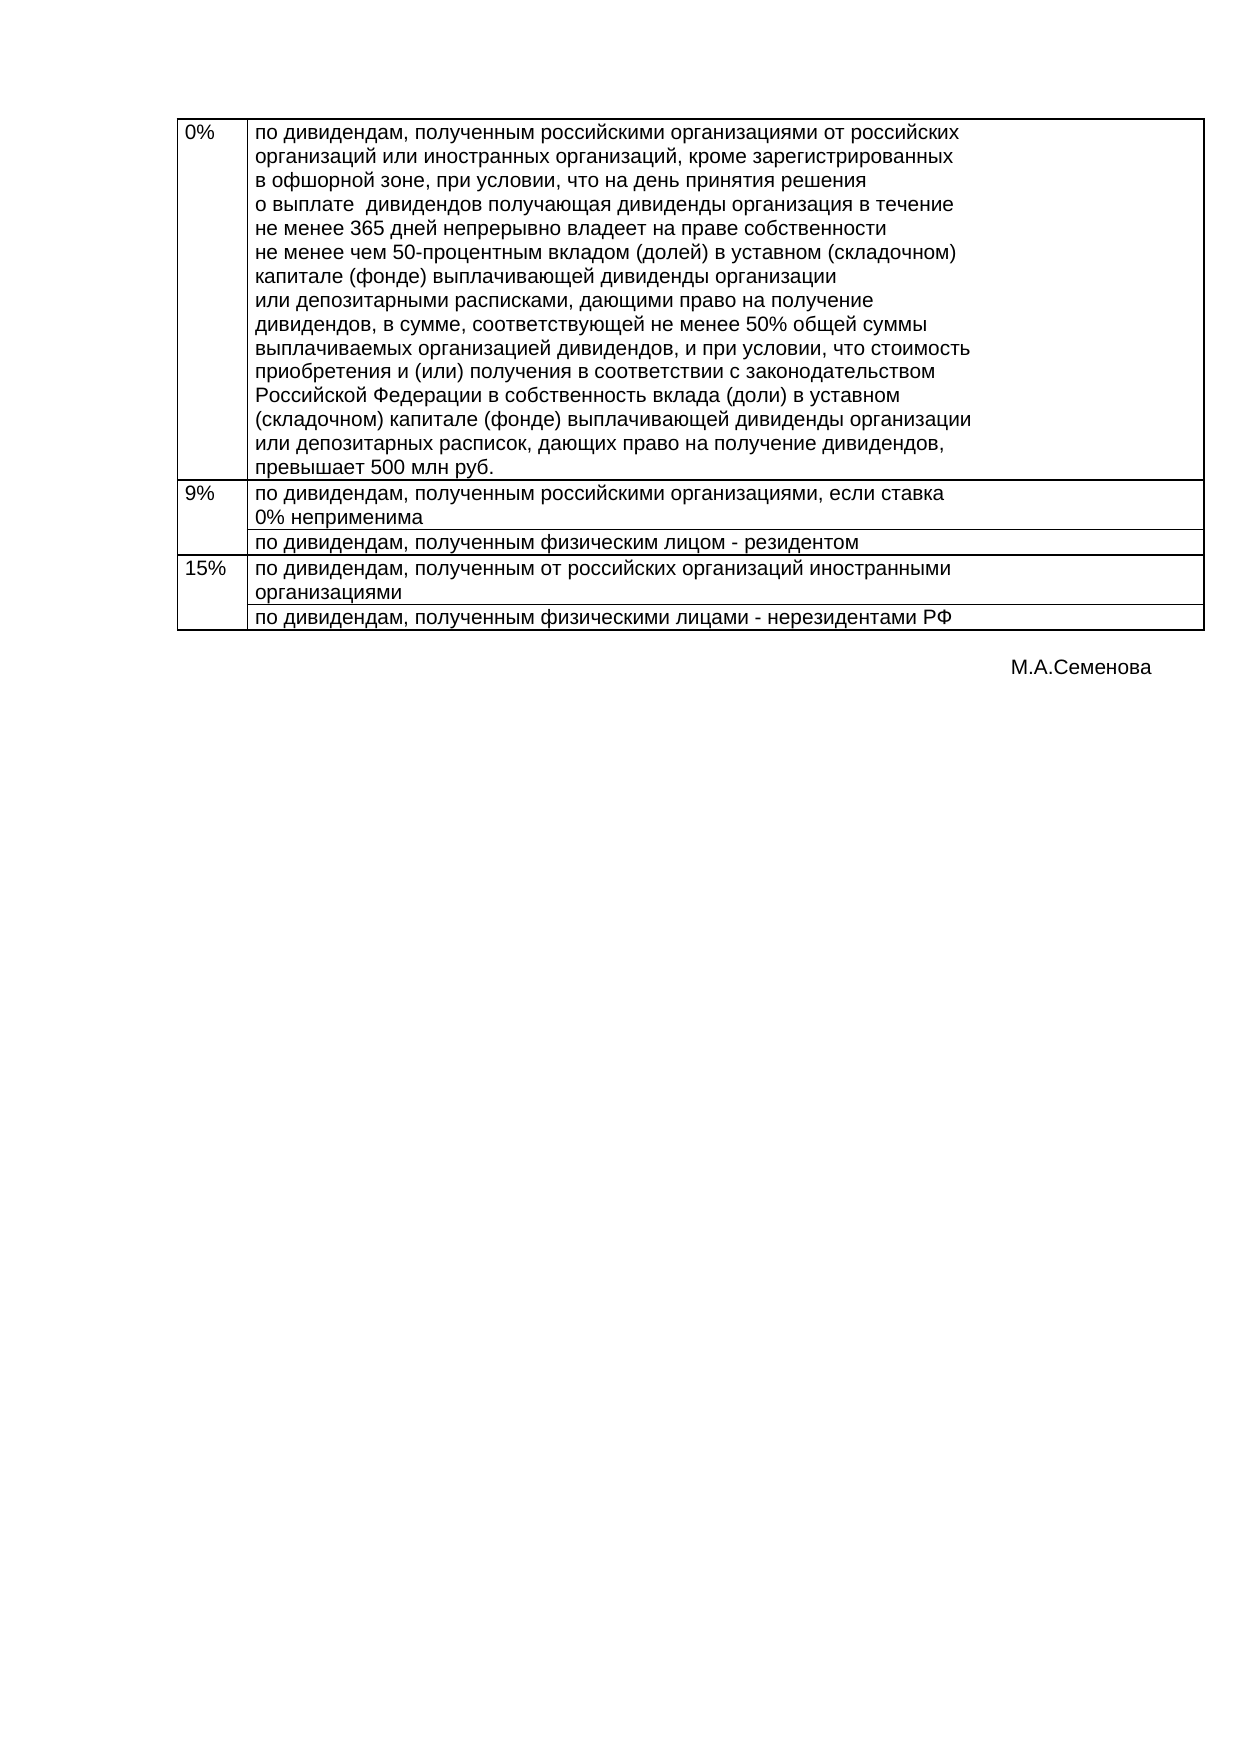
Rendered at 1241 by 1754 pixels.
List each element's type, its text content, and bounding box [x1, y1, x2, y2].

table_cell 9% [178, 481, 247, 554]
table_cell 15% [178, 556, 247, 629]
table_header по дивидендам, полученным российскими организациями от российских организаций или иностранных организаций, кроме зарегистрированных в офшорной зоне, при условии, что на день принятия решения о выплате дивидендов получающая дивиденды организация в течение не менее 365 дней непрерывно владеет на праве собственности не менее чем 50-процентным вкладом (долей) в уставном (складочном) капитале (фонде) выплачивающей дивиденды организации или депозитарными расписками, дающими право на получение дивидендов, в сумме, соответствующей не менее 50% общей суммы выплачиваемых организацией дивидендов, и при условии, что стоимость приобретения и (или) получения в соответствии с законодательством Российской Федерации в собственность вклада (доли) в уставном (складочном) капитале (фонде) выплачивающей дивиденды организации или депозитарных расписок, дающих право на получение дивидендов, превышает 500 млн руб. [248, 120, 1203, 479]
table_cell по дивидендам, полученным физическим лицом - резидентом [248, 530, 1203, 554]
table_cell по дивидендам, полученным российскими организациями, если ставка 0% неприменима [248, 481, 1203, 528]
table_cell по дивидендам, полученным физическими лицами - нерезидентами РФ [248, 605, 1203, 629]
text М.А.Семенова [177, 654, 1152, 678]
table_header 0% [178, 120, 247, 479]
table_cell по дивидендам, полученным от российских организаций иностранными организациями [248, 556, 1203, 603]
